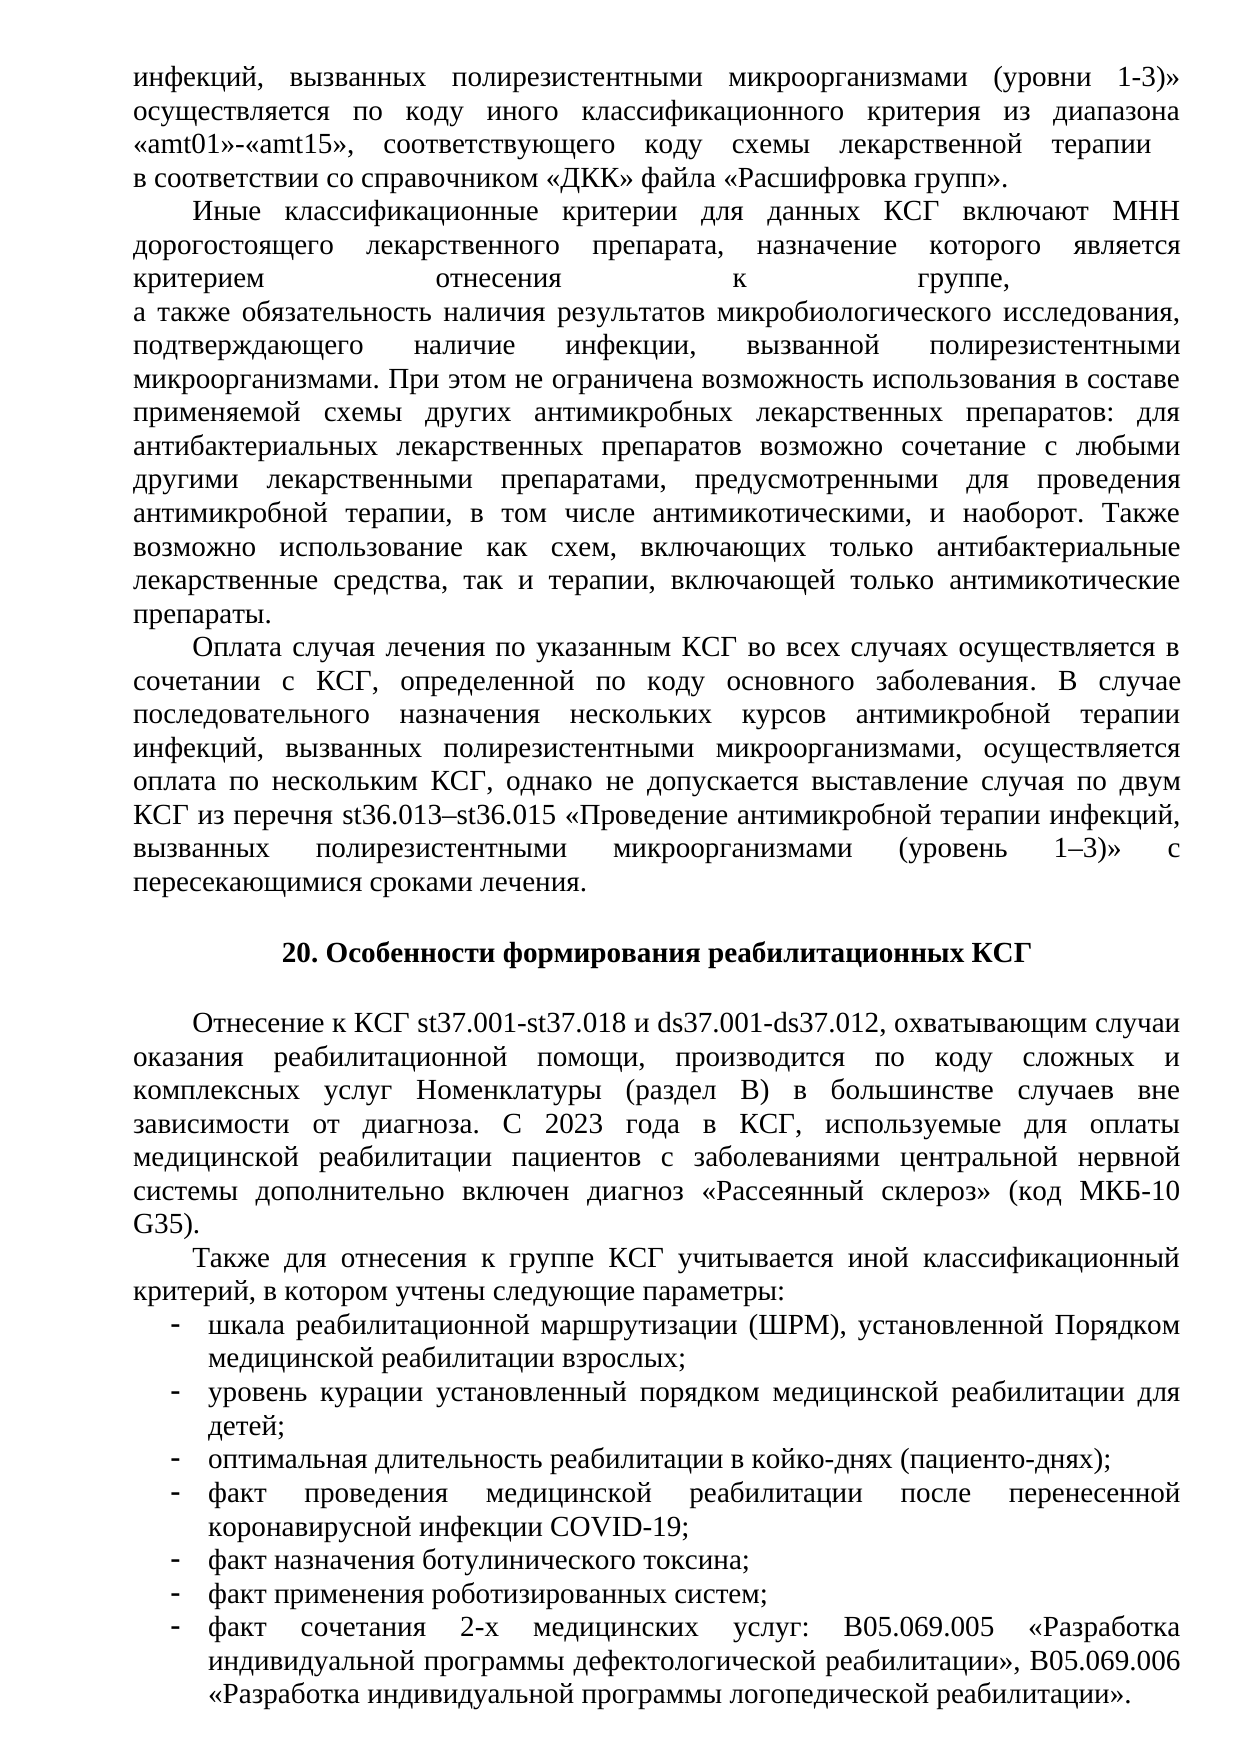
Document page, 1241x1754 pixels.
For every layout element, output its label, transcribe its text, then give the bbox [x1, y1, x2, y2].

text Иные классификационные критерии для данных КСГ включают МНН дорогостоящего лекарственного препарата, назначение которого является критерием отнесения к группе, а также обязательность наличия результатов микробиологического исследования, подтверждающего наличие инфекции, вызванной полирезистентными микроорганизмами. При этом не ограничена возможность использования в составе применяемой схемы других антимикробных лекарственных препаратов: для антибактериальных лекарственных препаратов возможно сочетание с любыми другими лекарственными препаратами, предусмотренными для проведения антимикробной терапии, в том числе антимикотическими, и наоборот. Также возможно использование как схем, включающих только антибактериальные лекарственные средства, так и терапии, включающей только антимикотические препараты. [133, 193, 1181, 629]
text Отнесение к КСГ st37.001-st37.018 и ds37.001-ds37.012, охватывающим случаи оказания реабилитационной помощи, производится по коду сложных и комплексных услуг Номенклатуры (раздел В) в большинстве случаев вне зависимости от диагноза. С 2023 года в КСГ, используемые для оплаты медицинской реабилитации пациентов с заболеваниями центральной нервной системы дополнительно включен диагноз «Рассеянный склероз» (код МКБ-10 G35). [133, 1005, 1181, 1240]
list оптимальная длительность реабилитации в койко-днях (пациенто-днях); [170, 1441, 1181, 1475]
list факт назначения ботулинического токсина; [170, 1542, 1181, 1576]
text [133, 59, 1181, 193]
text Оплата случая лечения по указанным КСГ во всех случаях осуществляется в сочетании с КСГ, определенной по коду основного заболевания. В случае последовательного назначения нескольких курсов антимикробной терапии инфекций, вызванных полирезистентными микроорганизмами, осуществляется оплата по нескольким КСГ, однако не допускается выставление случая по двум КСГ из перечня st36.013–st36.015 «Проведение антимикробной терапии инфекций, вызванных полирезистентными микроорганизмами (уровень 1–3)» с пересекающимися сроками лечения. [133, 629, 1181, 898]
list уровень курации установленный порядком медицинской реабилитации для детей; [170, 1374, 1181, 1441]
text Также для отнесения к группе КСГ учитывается иной классификационный критерий, в котором учтены следующие параметры: [133, 1240, 1181, 1307]
list факт сочетания 2-х медицинских услуг: B05.069.005 «Разработка индивидуальной программы дефектологической реабилитации», B05.069.006 «Разработка индивидуальной программы логопедической реабилитации». [170, 1609, 1181, 1710]
list факт применения роботизированных систем; [170, 1576, 1181, 1609]
list шкала реабилитационной маршрутизации (ШРМ), установленной Порядком медицинской реабилитации взрослых; [170, 1307, 1181, 1374]
subtitle 20. Особенности формирования реабилитационных КСГ [133, 935, 1181, 969]
list факт проведения медицинской реабилитации после перенесенной коронавирусной инфекции COVID-19; [170, 1475, 1181, 1542]
